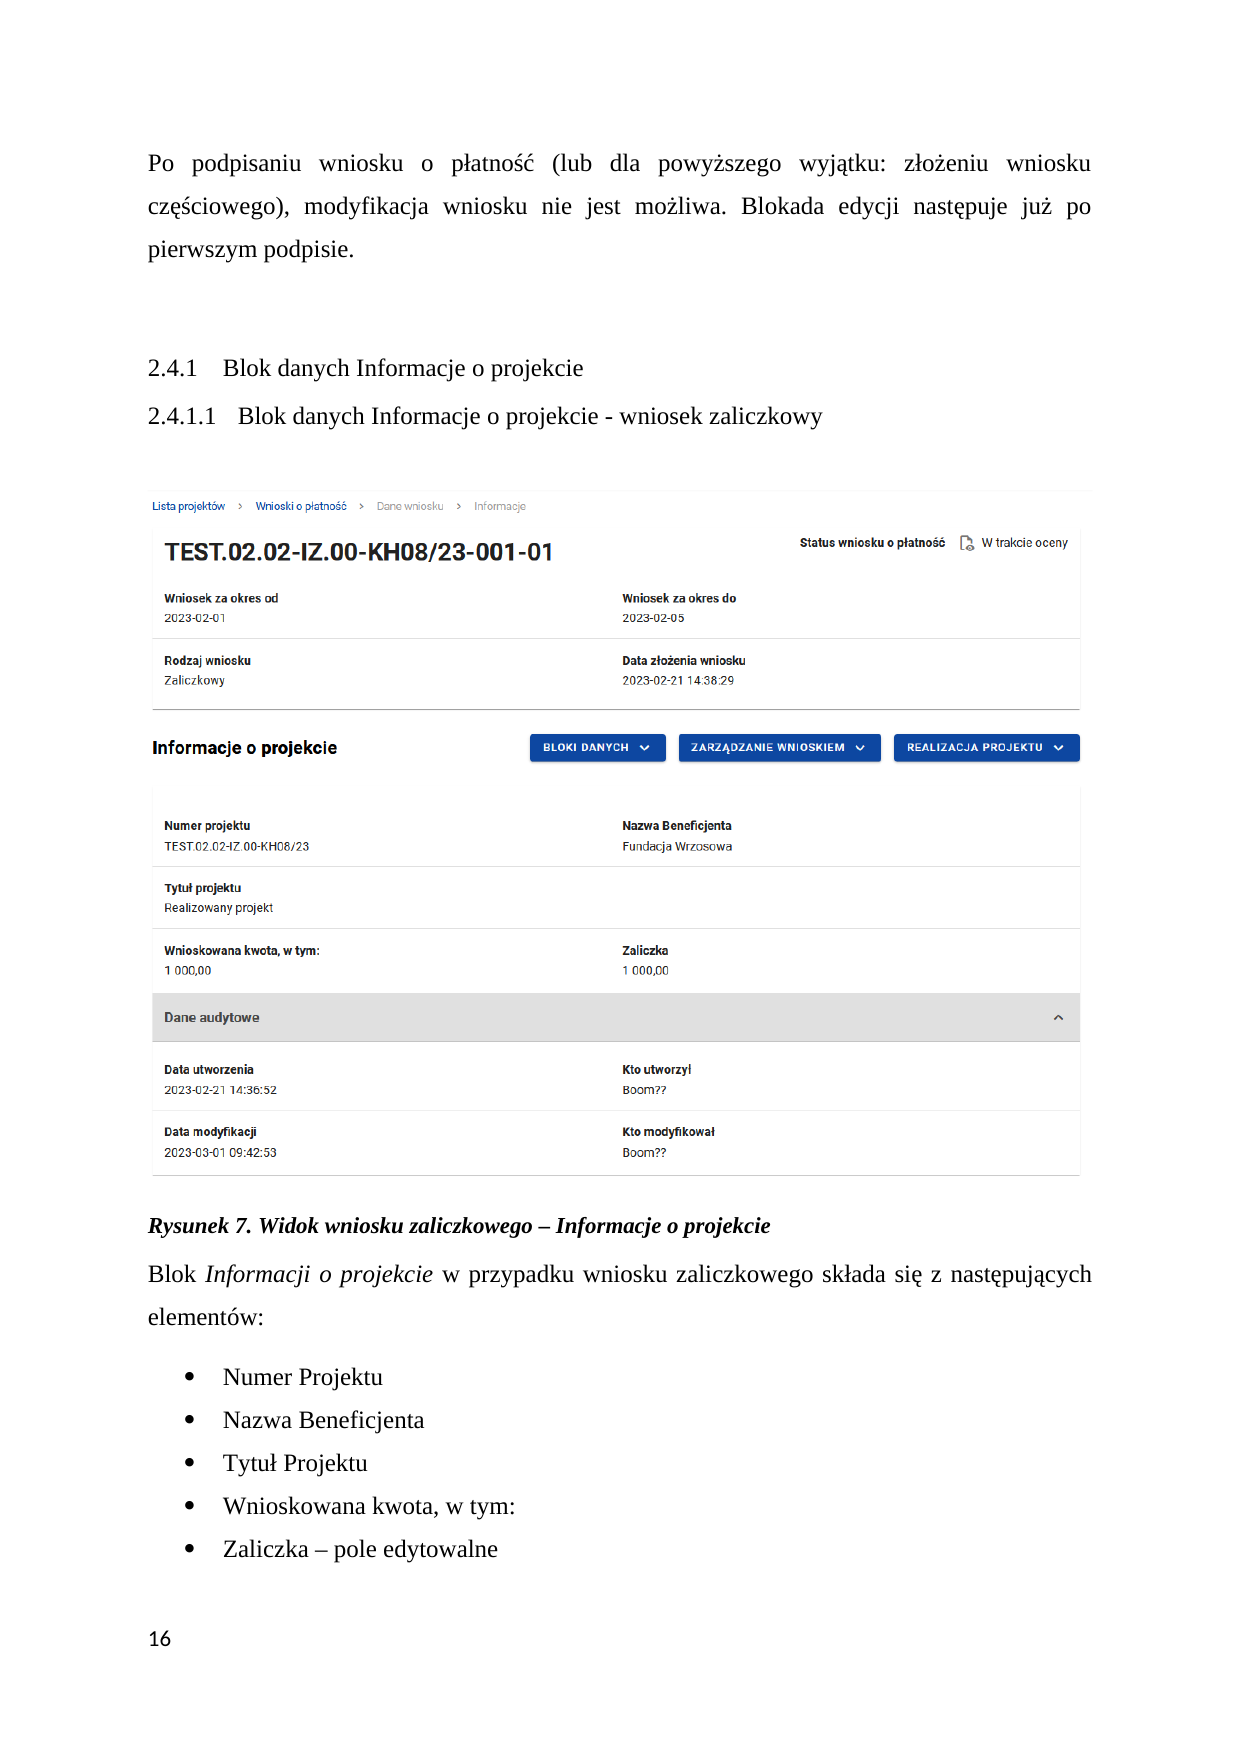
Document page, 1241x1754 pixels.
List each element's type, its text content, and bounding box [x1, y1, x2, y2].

list Numer Projektu [185, 1362, 1092, 1391]
subtitle Blok danych Informacje o projekcie [148, 353, 1092, 382]
picture [147, 490, 1093, 1181]
text Po podpisaniu wniosku o płatność (lub dla powyższego wyjątku: złożeniu wniosku częściowego), modyfikacja wniosku nie jest możliwa. Blokada edycji następuje już po pierwszym podpisie. [148, 148, 1092, 263]
list Wnioskowana kwota, w tym: [185, 1491, 1092, 1520]
subtitle Blok danych Informacje o projekcie - wniosek zaliczkowy [148, 401, 1092, 429]
text Blok Informacji o projekcie w przypadku wniosku zaliczkowego składa się z następujących elementów: [148, 1259, 1092, 1331]
list Tytuł Projektu [185, 1448, 1092, 1477]
text Rysunek 7. Widok wniosku zaliczkowego – Informacje o projekcie [148, 1212, 1092, 1238]
list Nazwa Beneficjenta [185, 1405, 1092, 1434]
list Zaliczka – pole edytowalne [185, 1534, 1092, 1563]
